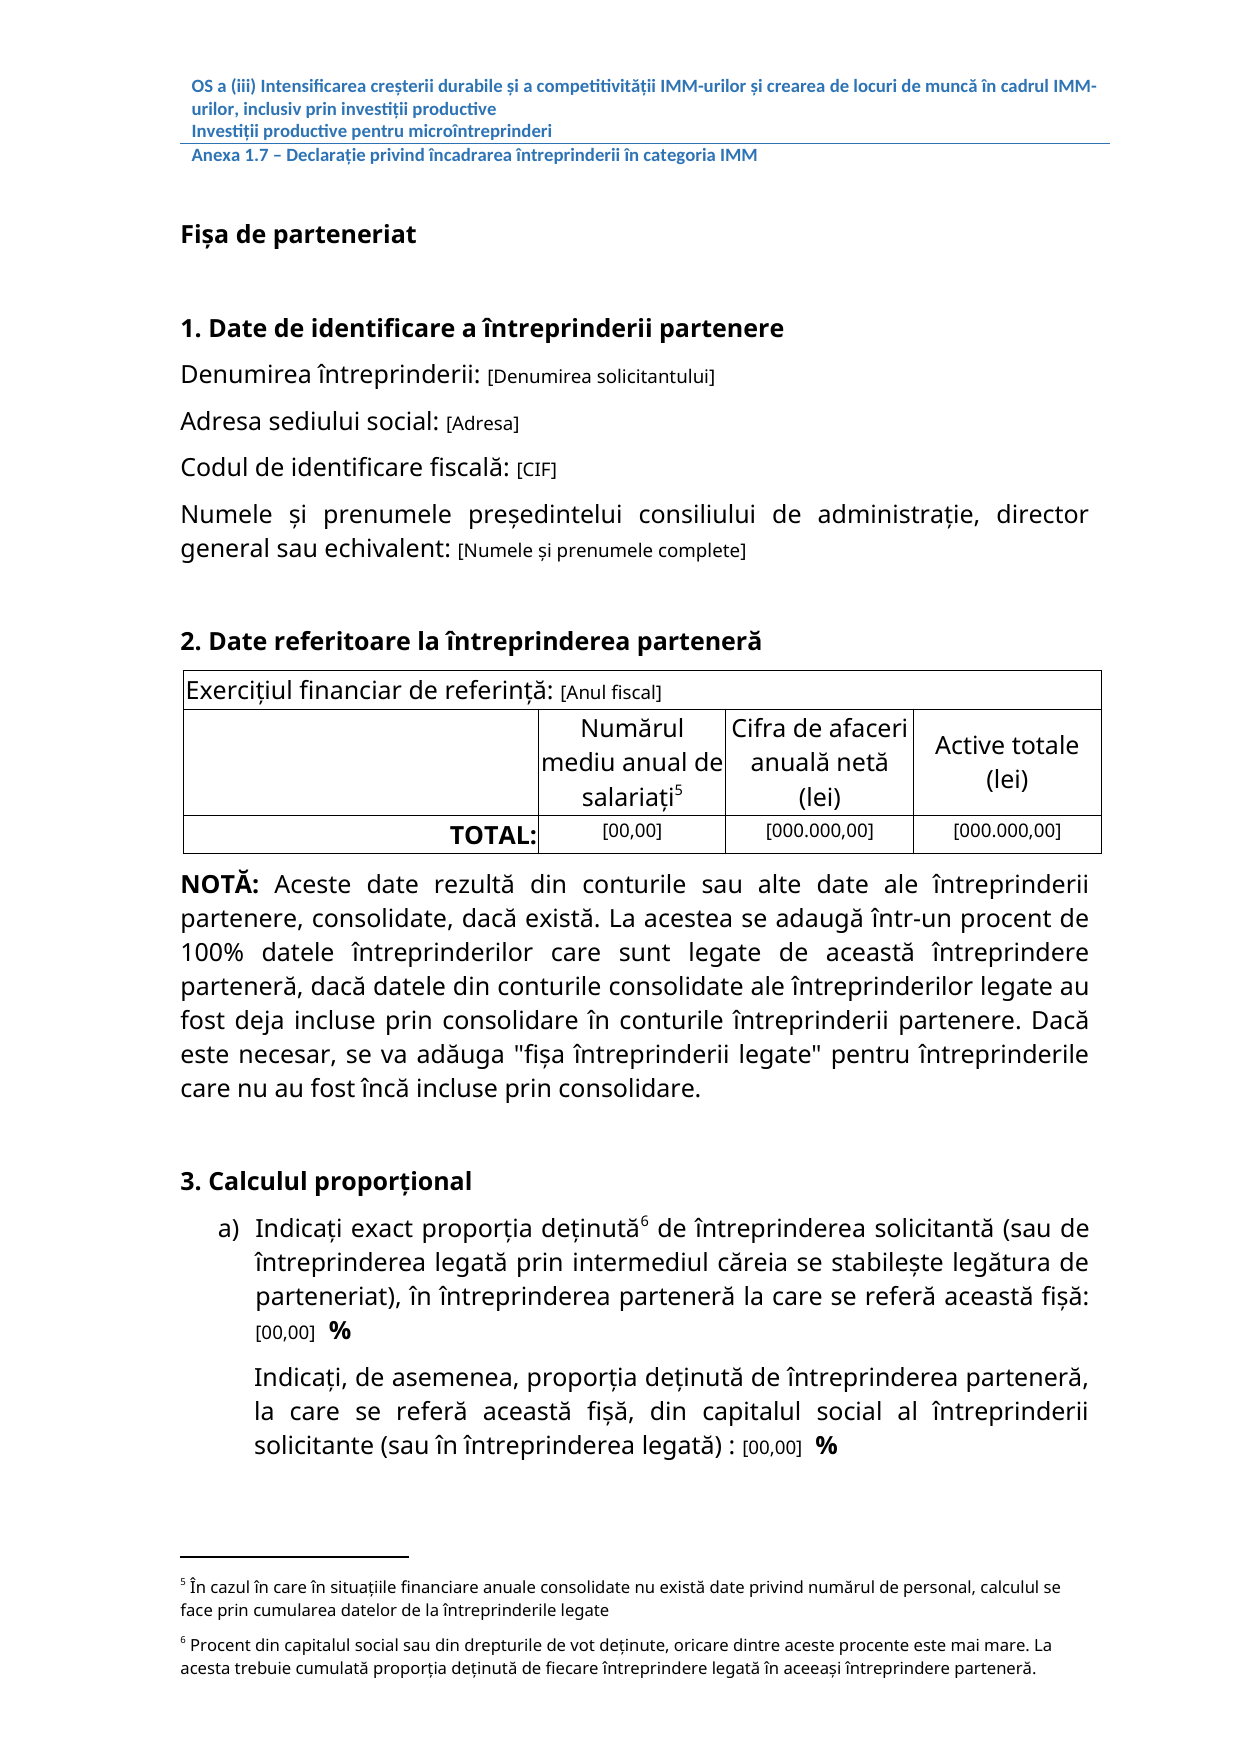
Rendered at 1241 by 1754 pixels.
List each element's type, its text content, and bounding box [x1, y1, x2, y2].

table_cell TOTAL: [184, 816, 538, 853]
text Numele şi prenumele preşedintelui consiliului de administraţie, director general sau echivalent: [180, 496, 1090, 564]
table_cell [184, 710, 538, 815]
text 2. Date referitoare la întreprinderea parteneră [180, 624, 1090, 658]
text Adresa sediului social: [180, 403, 1090, 437]
text Codul de identificare fiscală: [180, 450, 1090, 484]
text Indicaţi, de asemenea, proporţia deţinută de întreprinderea parteneră, la care se referă această fişă, din capitalul social al întreprinderii solicitante (sau în întreprinderea legată) : % [254, 1359, 1090, 1462]
table_cell Cifra de afaceri anuală netă (lei) [726, 710, 913, 815]
table_cell [539, 816, 725, 853]
table_cell Numărul mediu anual de salariaţi [539, 710, 725, 815]
table_header Exerciţiul financiar de referinţă: [184, 671, 1101, 708]
list Indicaţi exact proporţia deţinută de întreprinderea solicitantă (sau de întreprinderea legată prin intermediul căreia se stabileşte legătura de parteneriat), în întreprinderea parteneră la care se referă această fişă: % [218, 1211, 1090, 1347]
table_cell [914, 816, 1101, 853]
text 1. Date de identificare a întreprinderii partenere [180, 310, 1090, 344]
text NOTĂ: Aceste date rezultă din conturile sau alte date ale întreprinderii partenere, consolidate, dacă există. La acestea se adaugă într-un procent de 100% datele întreprinderilor care sunt legate de această întreprindere parteneră, dacă datele din conturile consolidate ale întreprinderilor legate au fost deja incluse prin consolidare în conturile întreprinderii partenere. Dacă este necesar, se va adăuga "fişa întreprinderii legate" pentru întreprinderile care nu au fost încă incluse prin consolidare. [180, 867, 1090, 1105]
text Denumirea întreprinderii: [180, 357, 1090, 391]
table_cell Active totale (lei) [914, 710, 1101, 815]
text 3. Calculul proporţional [180, 1164, 1090, 1198]
subtitle Fişa de parteneriat [180, 217, 1090, 251]
table_cell [726, 816, 913, 853]
